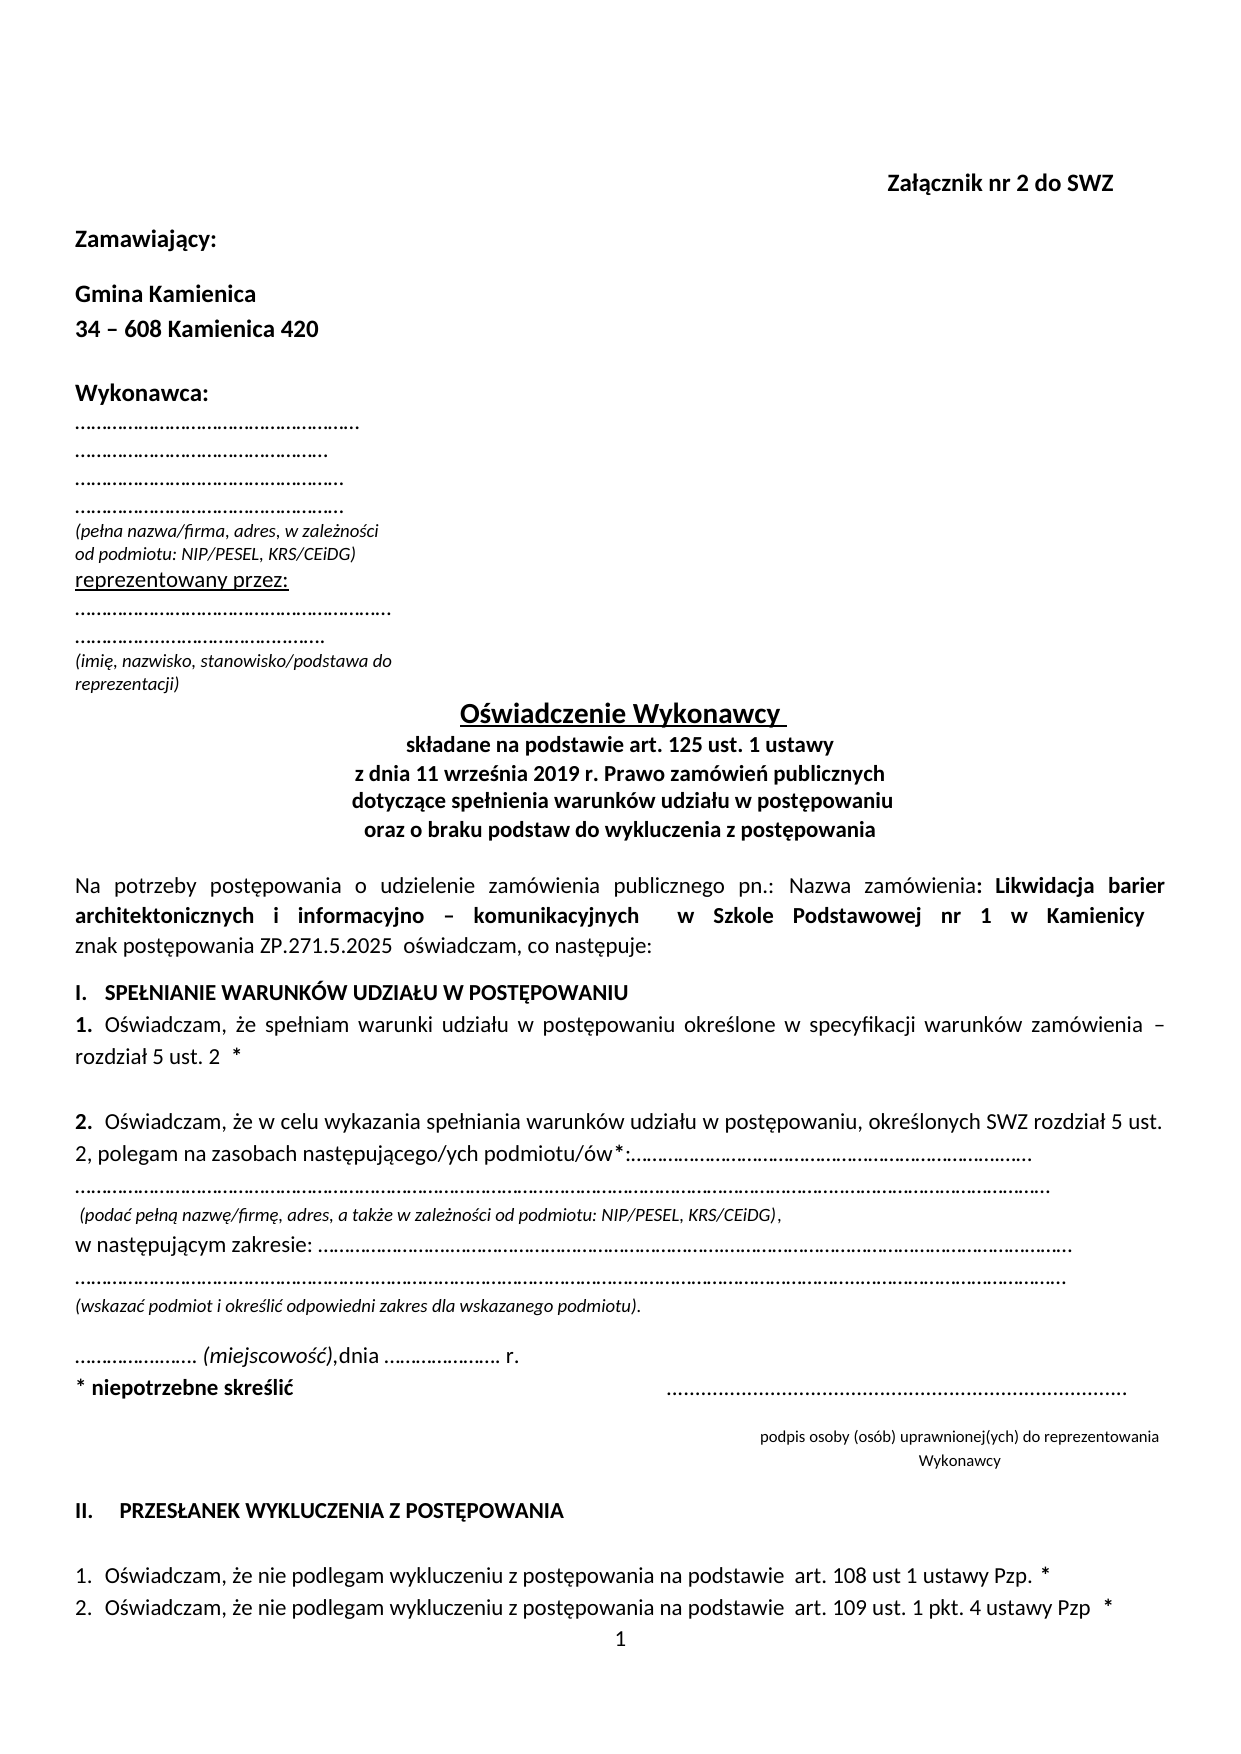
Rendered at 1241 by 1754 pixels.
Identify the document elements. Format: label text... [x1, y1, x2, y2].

list Oświadczam, że nie podlegam wykluczeniu z postępowania na podstawie art. 108 ust 1 ustawy Pzp. * [75, 1561, 1165, 1589]
list Oświadczam, że nie podlegam wykluczeniu z postępowania na podstawie art. 109 ust. 1 pkt. 4 ustawy Pzp * [75, 1593, 1165, 1621]
text …………………………………………… [75, 491, 545, 519]
text oraz o braku podstaw do wykluczenia z postępowania [75, 815, 1165, 843]
list (wskazać podmiot i określić odpowiedni zakres dla wskazanego podmiotu). [75, 1294, 1165, 1317]
text Wykonawca: [75, 377, 1165, 407]
list PRZESŁANEK WYKLUCZENIA Z POSTĘPOWANIA [75, 1496, 1165, 1524]
text z dnia 11 września 2019 r. Prawo zamówień publicznych [75, 759, 1165, 787]
text 34 – 608 Kamienica 420 [75, 314, 1165, 344]
text składane na podstawie art. 125 ust. 1 ustawy [75, 731, 1165, 759]
text podpis osoby (osób) uprawnionej(ych) do reprezentowania Wykonawcy [754, 1426, 1165, 1470]
text Zamawiający: [75, 223, 1165, 253]
list Oświadczam, że spełniam warunki udziału w postępowaniu określone w specyfikacji warunków zamówienia – rozdział 5 ust. 2 * [75, 1010, 1165, 1070]
list (podać pełną nazwę/firmę, adres, a także w zależności od podmiotu: NIP/PESEL, KRS/CEiDG), [75, 1203, 1165, 1226]
list …………………………………………………………………………………………………………………………………..………………………………… [75, 1262, 1165, 1290]
text * niepotrzebne skreślić ................................................................................ [75, 1373, 1165, 1401]
text dotyczące spełnienia warunków udziału w postępowaniu [75, 787, 1165, 815]
list w następującym zakresie: …………………….…………………………………………….………………………………………………………… [75, 1230, 1165, 1258]
text reprezentowany przez: [75, 565, 1165, 593]
text ………………………………………………………………………………………………………………………………..………………………………… [75, 1171, 1165, 1199]
text (pełna nazwa/firma, adres, w zależności od podmiotu: NIP/PESEL, KRS/CEiDG) [75, 519, 400, 565]
text Gmina Kamienica [75, 279, 1165, 309]
text Załącznik nr 2 do SWZ [75, 167, 1165, 197]
list Oświadczam, że w celu wykazania spełniania warunków udziału w postępowaniu, określonych SWZ rozdział 5 ust. 2, polegam na zasobach następującego/ych podmiotu/ów*:…………………………………………………………….…… [75, 1107, 1165, 1167]
text (imię, nazwisko, stanowisko/podstawa do reprezentacji) [75, 649, 400, 695]
text …………………………………………… [75, 463, 545, 491]
list SPEŁNIANIE WARUNKÓW UDZIAŁU W POSTĘPOWANIU [75, 978, 1165, 1006]
text …………….……. (miejscowość),dnia …………………. r. [75, 1341, 1165, 1369]
text …………………………………………………………………..…………………..……. [75, 593, 400, 649]
text Na potrzeby postępowania o udzielenie zamówienia publicznego pn.: Nazwa zamówienia: Likwidacja barier architektonicznych i informacyjno – komunikacyjnych w Szkole Podstawowej nr 1 w Kamienicy znak postępowania ZP.271.5.2025 oświadczam, co następuje: [75, 871, 1165, 959]
text ………………………………………………………………………………………… [75, 407, 370, 463]
text Oświadczenie Wykonawcy [75, 695, 1165, 731]
